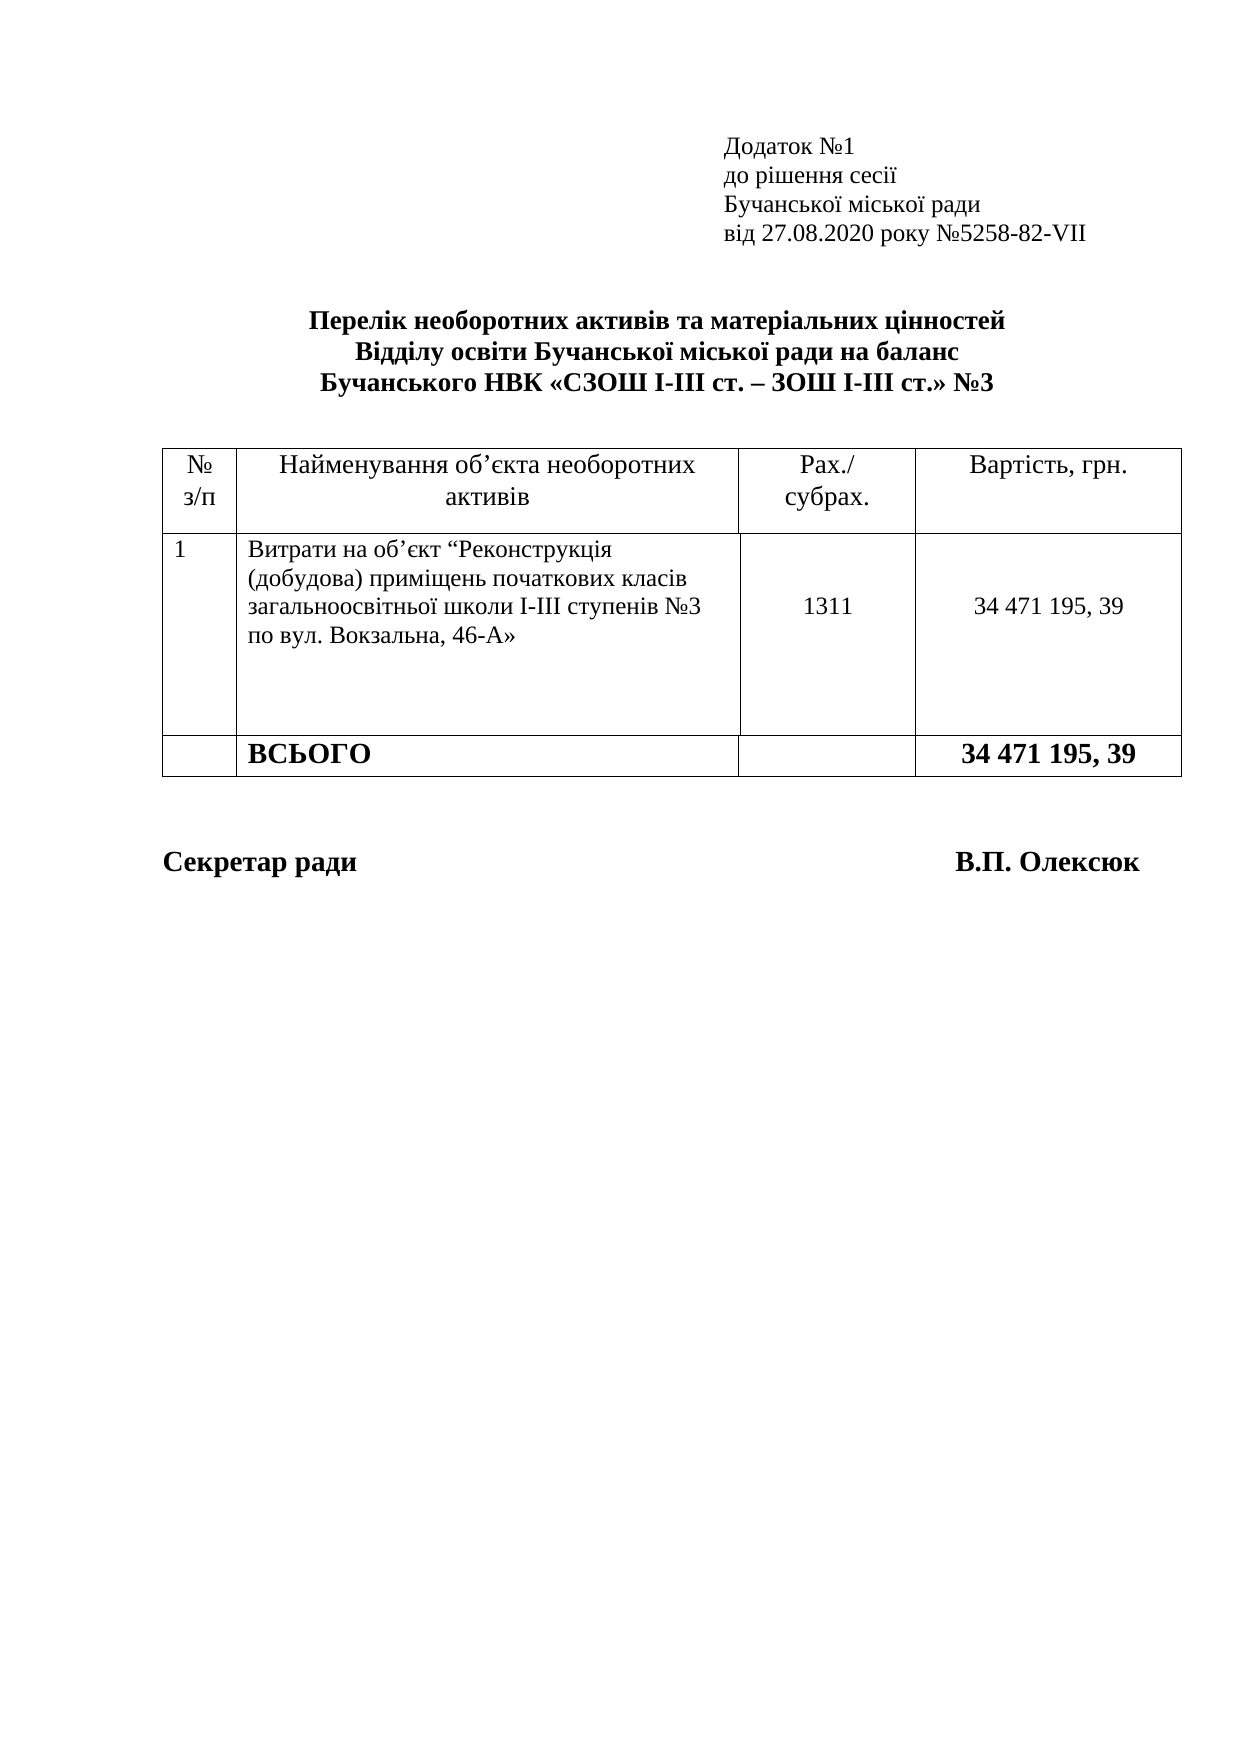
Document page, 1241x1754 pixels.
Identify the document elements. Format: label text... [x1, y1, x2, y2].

text Бучанського НВК «СЗОШ І-ІІІ ст. – ЗОШ І-ІІІ ст.» №3 [162, 366, 1152, 397]
table_cell 1311 [741, 534, 915, 735]
table_header Рах./ субрах. [739, 449, 915, 533]
table_header № з/п [163, 449, 236, 533]
text від 27.08.2020 року №5258-82-VII [650, 218, 1152, 246]
text до рішення сесії [724, 160, 1152, 189]
table_cell 34 471 195, 39 [916, 534, 1181, 735]
text Перелік необоротних активів та матеріальних цінностей [162, 304, 1152, 335]
table_cell 1 [163, 534, 236, 735]
text Секретар ради В.П. Олексюк [162, 844, 1152, 877]
table_cell [739, 736, 915, 776]
text Додаток №1 [724, 131, 1152, 160]
table_cell ВСЬОГО [237, 736, 738, 776]
text Відділу освіти Бучанської міської ради на баланс [162, 335, 1152, 366]
table_cell 34 471 195, 39 [916, 736, 1181, 776]
table_cell Витрати на об’єкт “Реконструкція (добудова) приміщень початкових класів загальноосвітньої школи І-ІІІ ступенів №3 по вул. Вокзальна, 46-А» [237, 534, 740, 735]
table_header Найменування об’єкта необоротних активів [237, 449, 738, 533]
text Бучанської міської ради [724, 189, 1152, 218]
table_header Вартість, грн. [916, 449, 1181, 533]
table_cell [163, 736, 236, 776]
